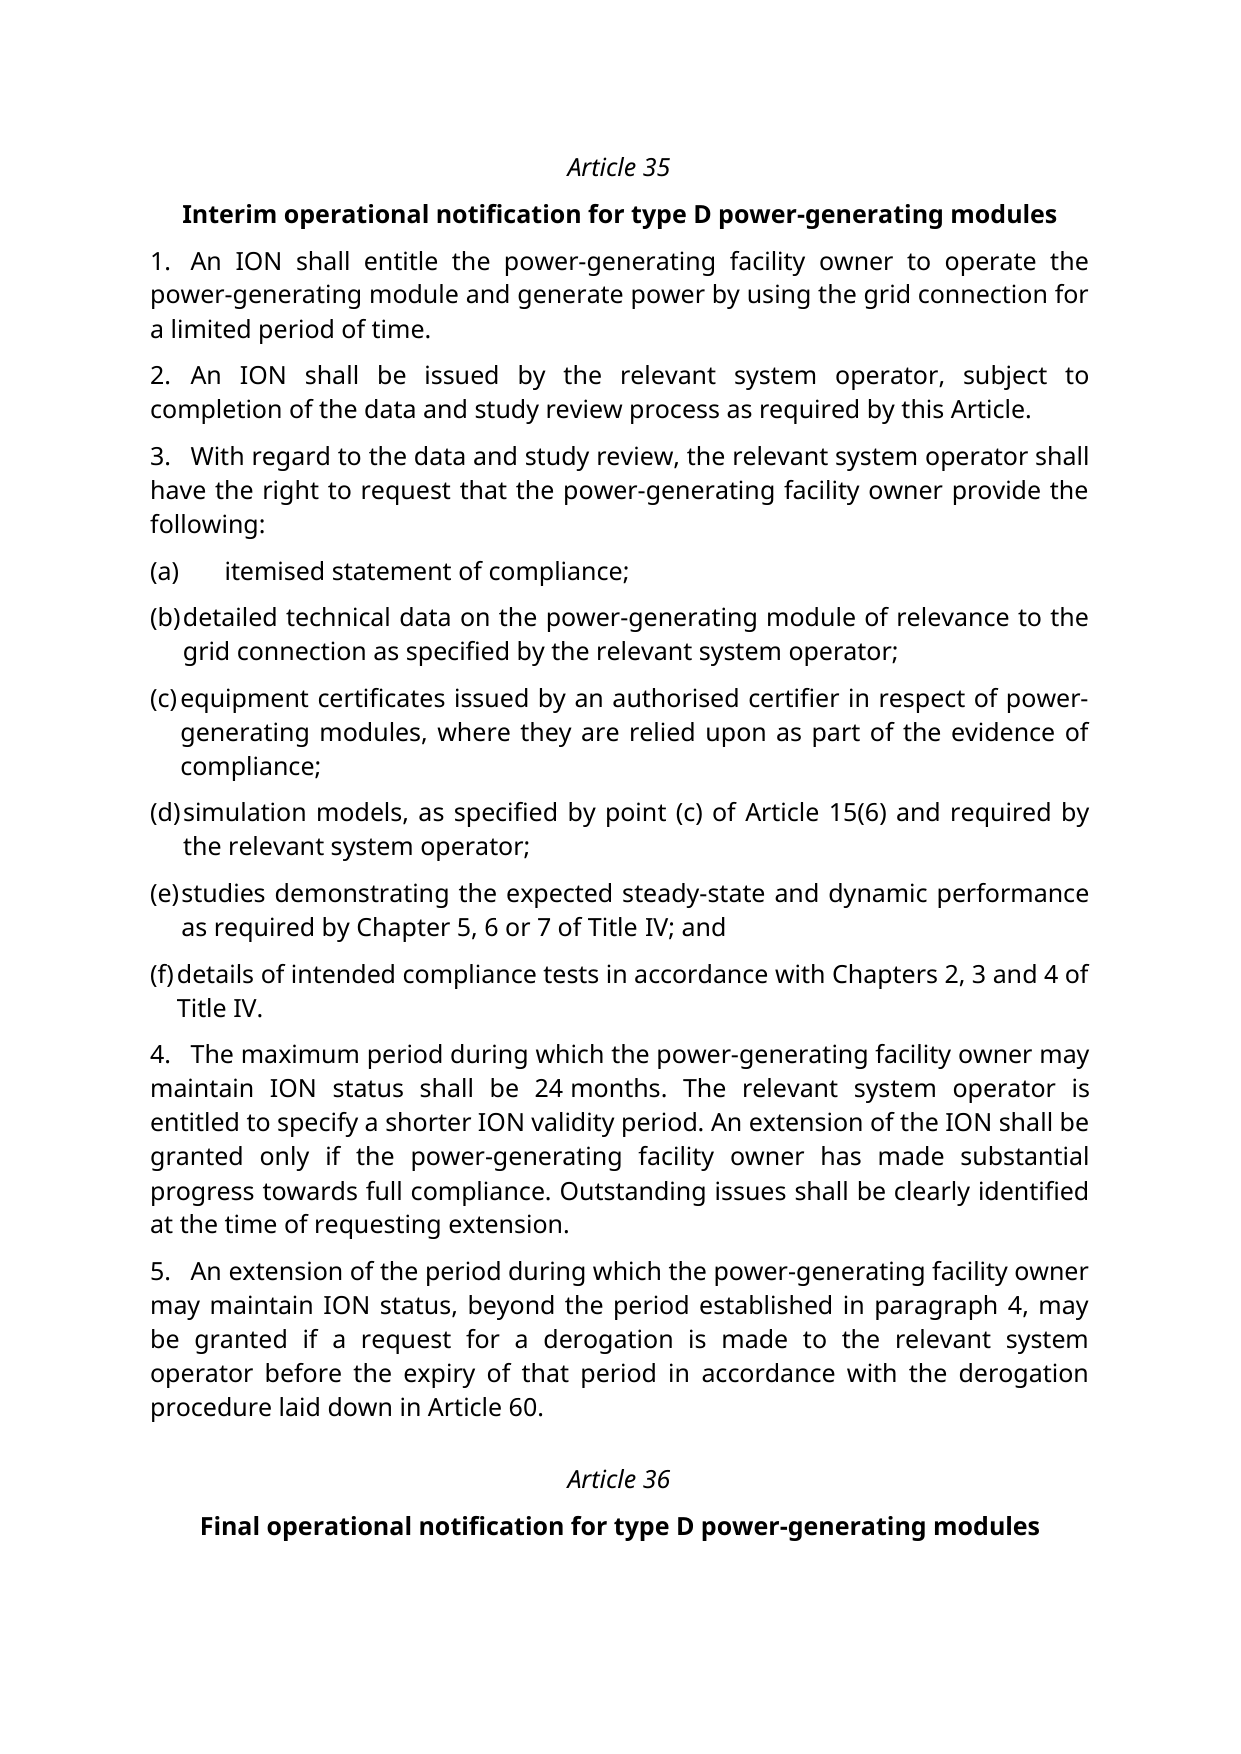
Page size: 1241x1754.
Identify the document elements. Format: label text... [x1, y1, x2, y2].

table_header (b) [150, 587, 183, 668]
table_header itemised statement of compliance; [224, 541, 1090, 587]
text 3. With regard to the data and study review, the relevant system operator shall have the right to request that the power-generating facility owner provide the following: [150, 438, 1090, 541]
table_header equipment certificates issued by an authorised certifier in respect of power-generating modules, where they are relied upon as part of the evidence of compliance; [180, 668, 1090, 782]
table_header (e) [150, 863, 181, 944]
table_header detailed technical data on the power-generating module of relevance to the grid connection as specified by the relevant system operator; [183, 587, 1090, 668]
text 4. The maximum period during which the power-generating facility owner may maintain ION status shall be 24 months. The relevant system operator is entitled to specify a shorter ION validity period. An extension of the ION shall be granted only if the power-generating facility owner has made substantial progress towards full compliance. Outstanding issues shall be clearly identified at the time of requesting extension. [150, 1037, 1090, 1241]
table_header details of intended compliance tests in accordance with Chapters 2, 3 and 4 of Title IV. [177, 944, 1090, 1024]
table_header (d) [150, 783, 183, 863]
text Final operational notification for type D power-generating modules [150, 1508, 1090, 1542]
table_header studies demonstrating the expected steady-state and dynamic performance as required by Chapter 5, 6 or 7 of Title IV; and [181, 863, 1090, 944]
table_header (c) [150, 668, 180, 782]
text Article 35 [150, 150, 1090, 184]
text 1. An ION shall entitle the power-generating facility owner to operate the power-generating module and generate power by using the grid connection for a limited period of time. [150, 243, 1090, 345]
text Interim operational notification for type D power-generating modules [150, 197, 1090, 231]
table_header (a) [150, 541, 224, 587]
table_header (f) [150, 944, 177, 1024]
text Article 36 [150, 1462, 1090, 1496]
text 2. An ION shall be issued by the relevant system operator, subject to completion of the data and study review process as required by this Article. [150, 358, 1090, 426]
text 5. An extension of the period during which the power-generating facility owner may maintain ION status, beyond the period established in paragraph 4, may be granted if a request for a derogation is made to the relevant system operator before the expiry of that period in accordance with the derogation procedure laid down in Article 60. [150, 1254, 1090, 1424]
table_header simulation models, as specified by point (c) of Article 15(6) and required by the relevant system operator; [183, 783, 1090, 863]
